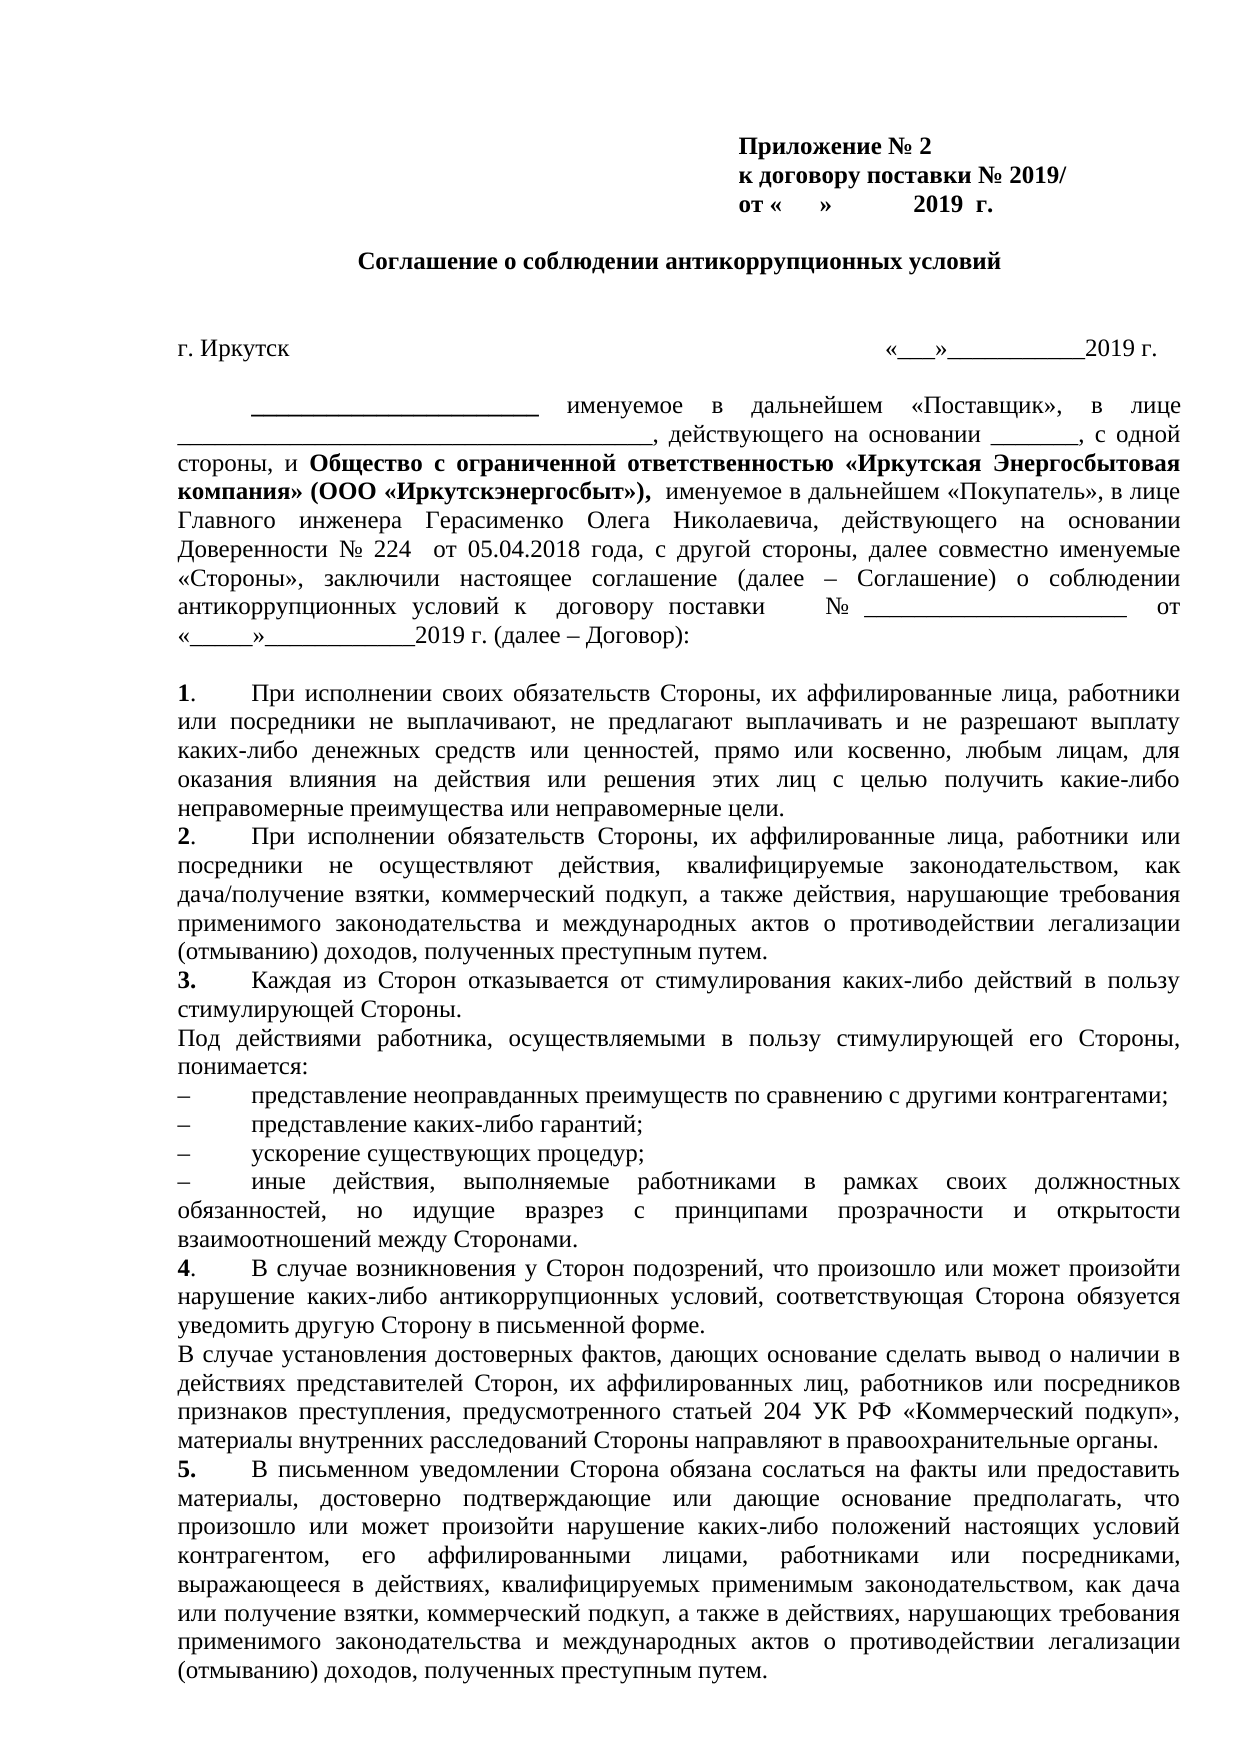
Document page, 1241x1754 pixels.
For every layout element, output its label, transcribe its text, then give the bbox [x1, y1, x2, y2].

text Под действиями работника, осуществляемыми в пользу стимулирующей его Стороны, понимается: [177, 1023, 1181, 1080]
text 4. В случае возникновения у Сторон подозрений, что произошло или может произойти нарушение каких-либо антикоррупционных условий, соответствующая Сторона обязуется уведомить другую Сторону в письменной форме. [177, 1253, 1181, 1339]
text – представление неоправданных преимуществ по сравнению с другими контрагентами; [177, 1080, 1181, 1109]
text Приложение № 2 [738, 131, 1181, 160]
text 5. В письменном уведомлении Сторона обязана сослаться на факты или предоставить материалы, достоверно подтверждающие или дающие основание предполагать, что произошло или может произойти нарушение каких-либо положений настоящих условий контрагентом, его аффилированными лицами, работниками или посредниками, выражающееся в действиях, квалифицируемых применимым законодательством, как дача или получение взятки, коммерческий подкуп, а также в действиях, нарушающих требования применимого законодательства и международных актов о противодействии легализации (отмыванию) доходов, полученных преступным путем. [177, 1454, 1181, 1684]
text – ускорение существующих процедур; [177, 1138, 1181, 1166]
text 1. При исполнении своих обязательств Стороны, их аффилированные лица, работники или посредники не выплачивают, не предлагают выплачивать и не разрешают выплату каких-либо денежных средств или ценностей, прямо или косвенно, любым лицам, для оказания влияния на действия или решения этих лиц с целью получить какие-либо неправомерные преимущества или неправомерные цели. [177, 678, 1181, 821]
text от « » 2019 г. [738, 189, 1181, 218]
text – представление каких-либо гарантий; [177, 1109, 1181, 1138]
text Соглашение о соблюдении антикоррупционных условий [177, 246, 1181, 275]
text к договору поставки № 2019/ [738, 160, 1181, 189]
text 2. При исполнении обязательств Стороны, их аффилированные лица, работники или посредники не осуществляют действия, квалифицируемые законодательством, как дача/получение взятки, коммерческий подкуп, а также действия, нарушающие требования применимого законодательства и международных актов о противодействии легализации (отмыванию) доходов, полученных преступным путем. [177, 821, 1181, 965]
text В случае установления достоверных фактов, дающих основание сделать вывод о наличии в действиях представителей Сторон, их аффилированных лиц, работников или посредников признаков преступления, предусмотренного статьей 204 УК РФ «Коммерческий подкуп», материалы внутренних расследований Стороны направляют в правоохранительные органы. [177, 1339, 1181, 1454]
text – иные действия, выполняемые работниками в рамках своих должностных обязанностей, но идущие вразрез с принципами прозрачности и открытости взаимоотношений между Сторонами. [177, 1166, 1181, 1253]
text г. Иркутск «___»___________2019 г. [177, 333, 1181, 361]
text 3. Каждая из Сторон отказывается от стимулирования каких-либо действий в пользу стимулирующей Стороны. [177, 965, 1181, 1023]
text _______________________ именуемое в дальнейшем «Поставщик», в лице ______________________________________, действующего на основании _______, с одной стороны, и Общество с ограниченной ответственностью «Иркутская Энергосбытовая компания» (ООО «Иркутскэнергосбыт»), именуемое в дальнейшем «Покупатель», в лице Главного инженера Герасименко Олега Николаевича, действующего на основании Доверенности № 224 от 05.04.2018 года, с другой стороны, далее совместно именуемые «Стороны», заключили настоящее соглашение (далее – Соглашение) о соблюдении антикоррупционных условий к договору поставки № _____________________ от «_____»____________2019 г. (далее – Договор): [177, 390, 1181, 649]
